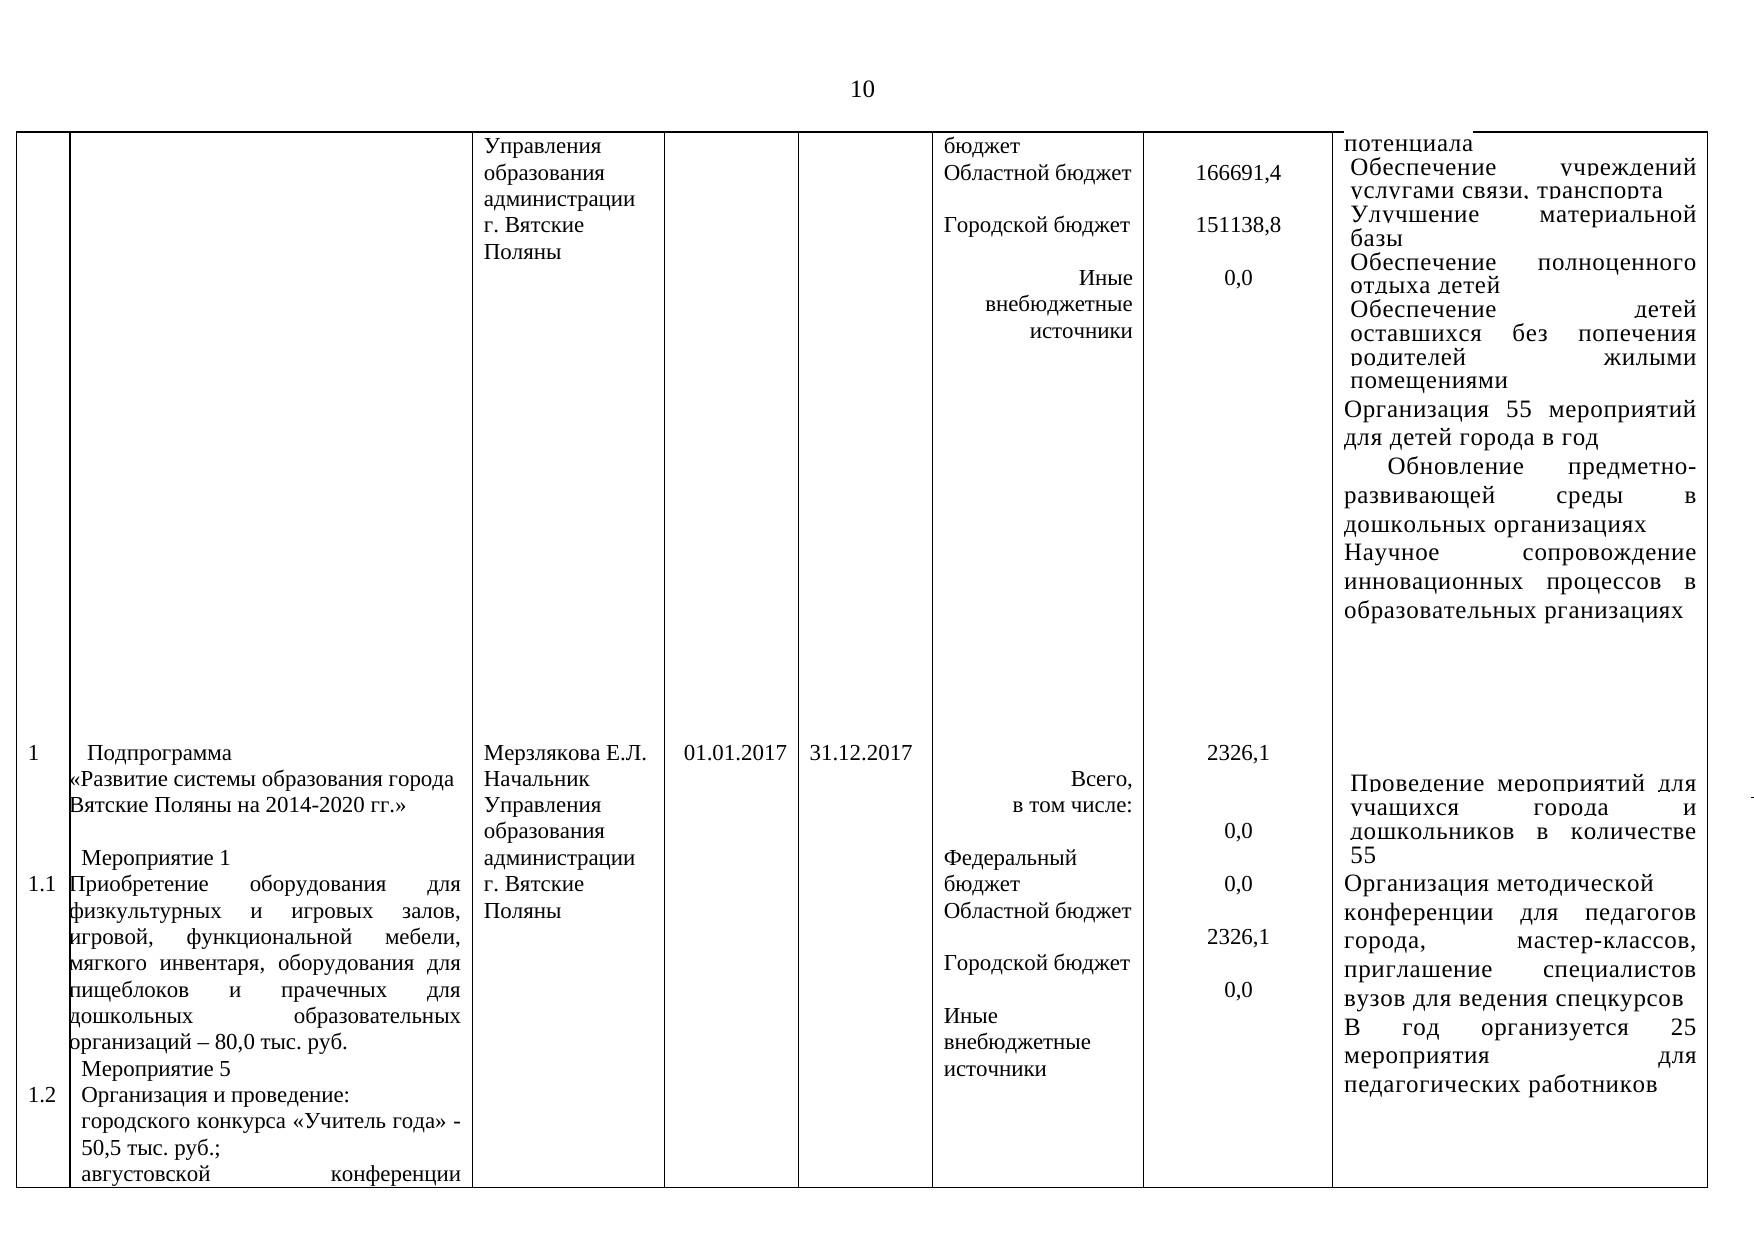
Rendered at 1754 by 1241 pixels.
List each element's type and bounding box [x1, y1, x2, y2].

table_cell [933, 133, 1143, 1187]
table_cell [1144, 133, 1332, 1187]
